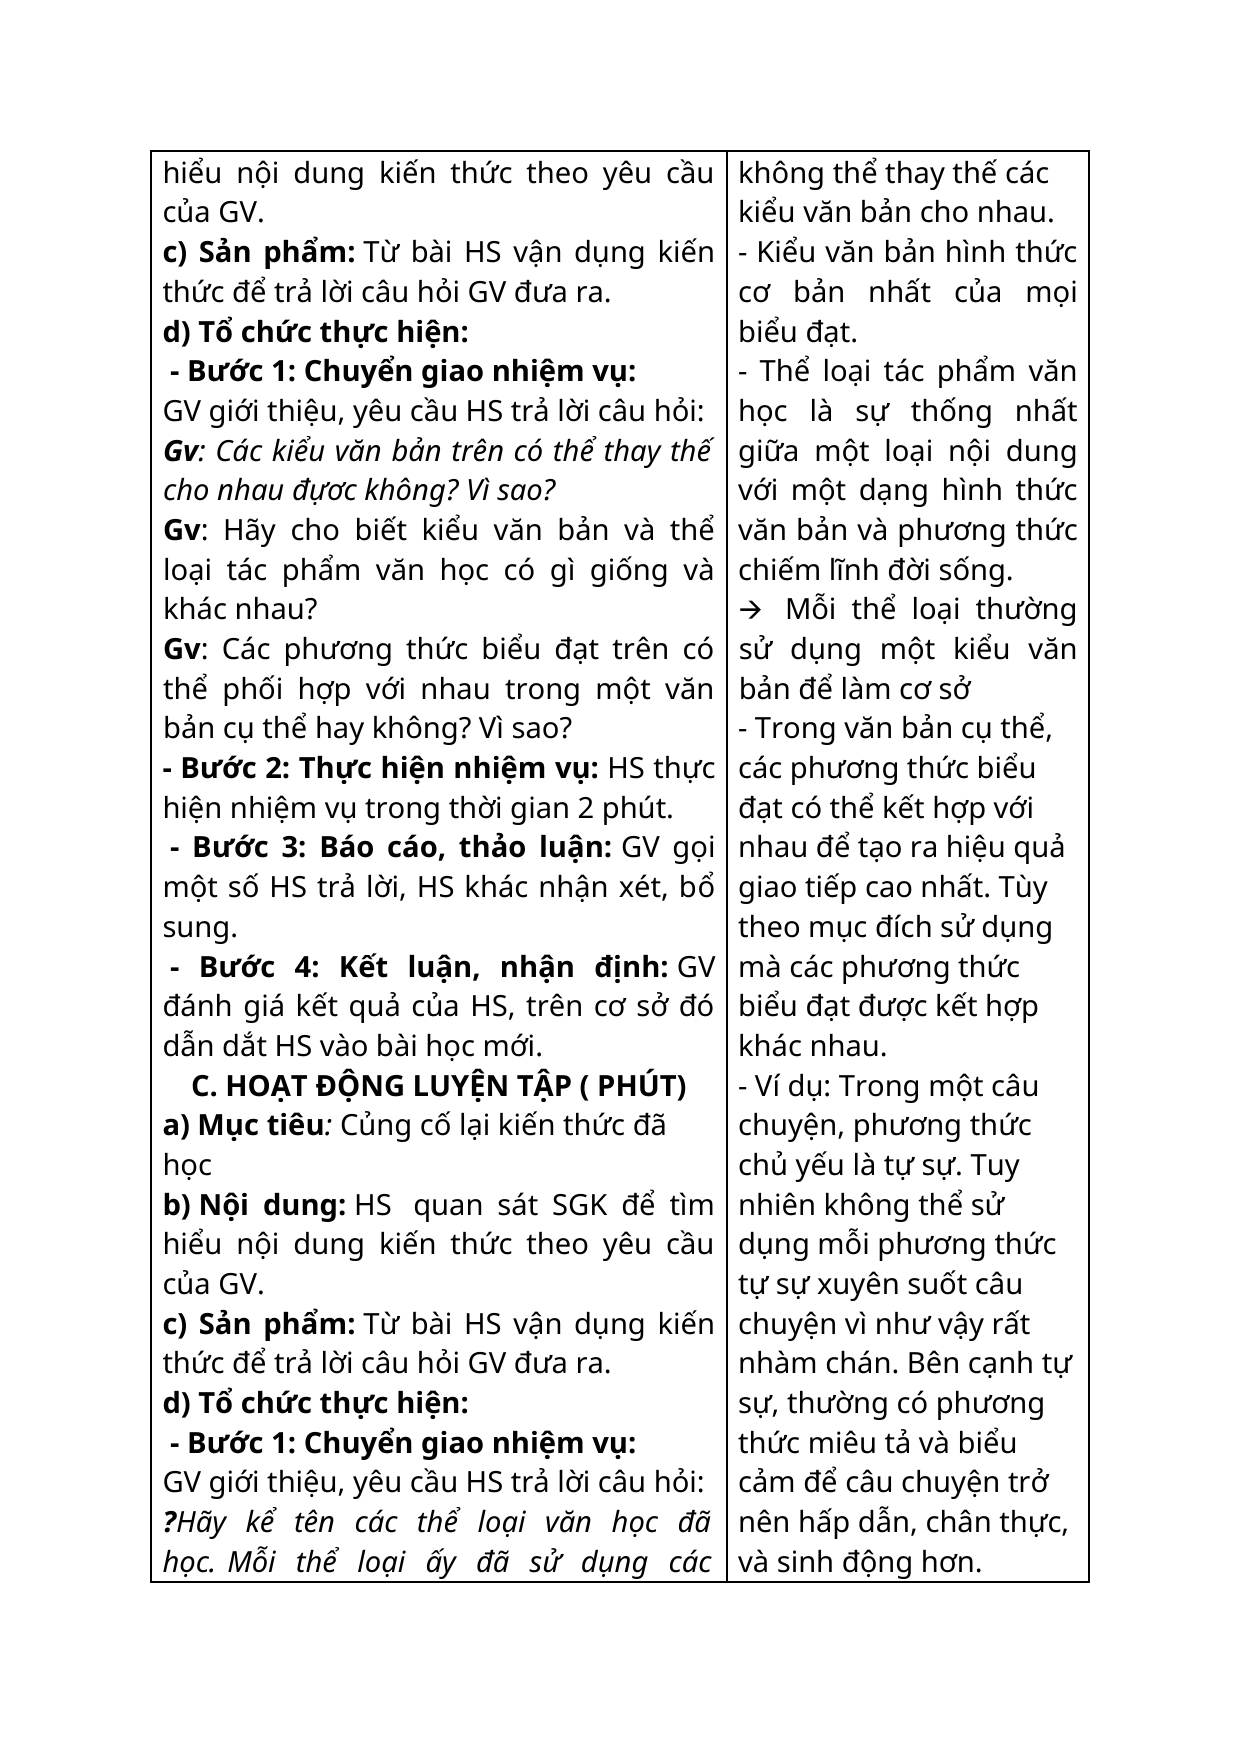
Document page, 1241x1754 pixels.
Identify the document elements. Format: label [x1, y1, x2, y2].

table_cell [152, 152, 726, 1581]
table_cell [728, 152, 1088, 1581]
